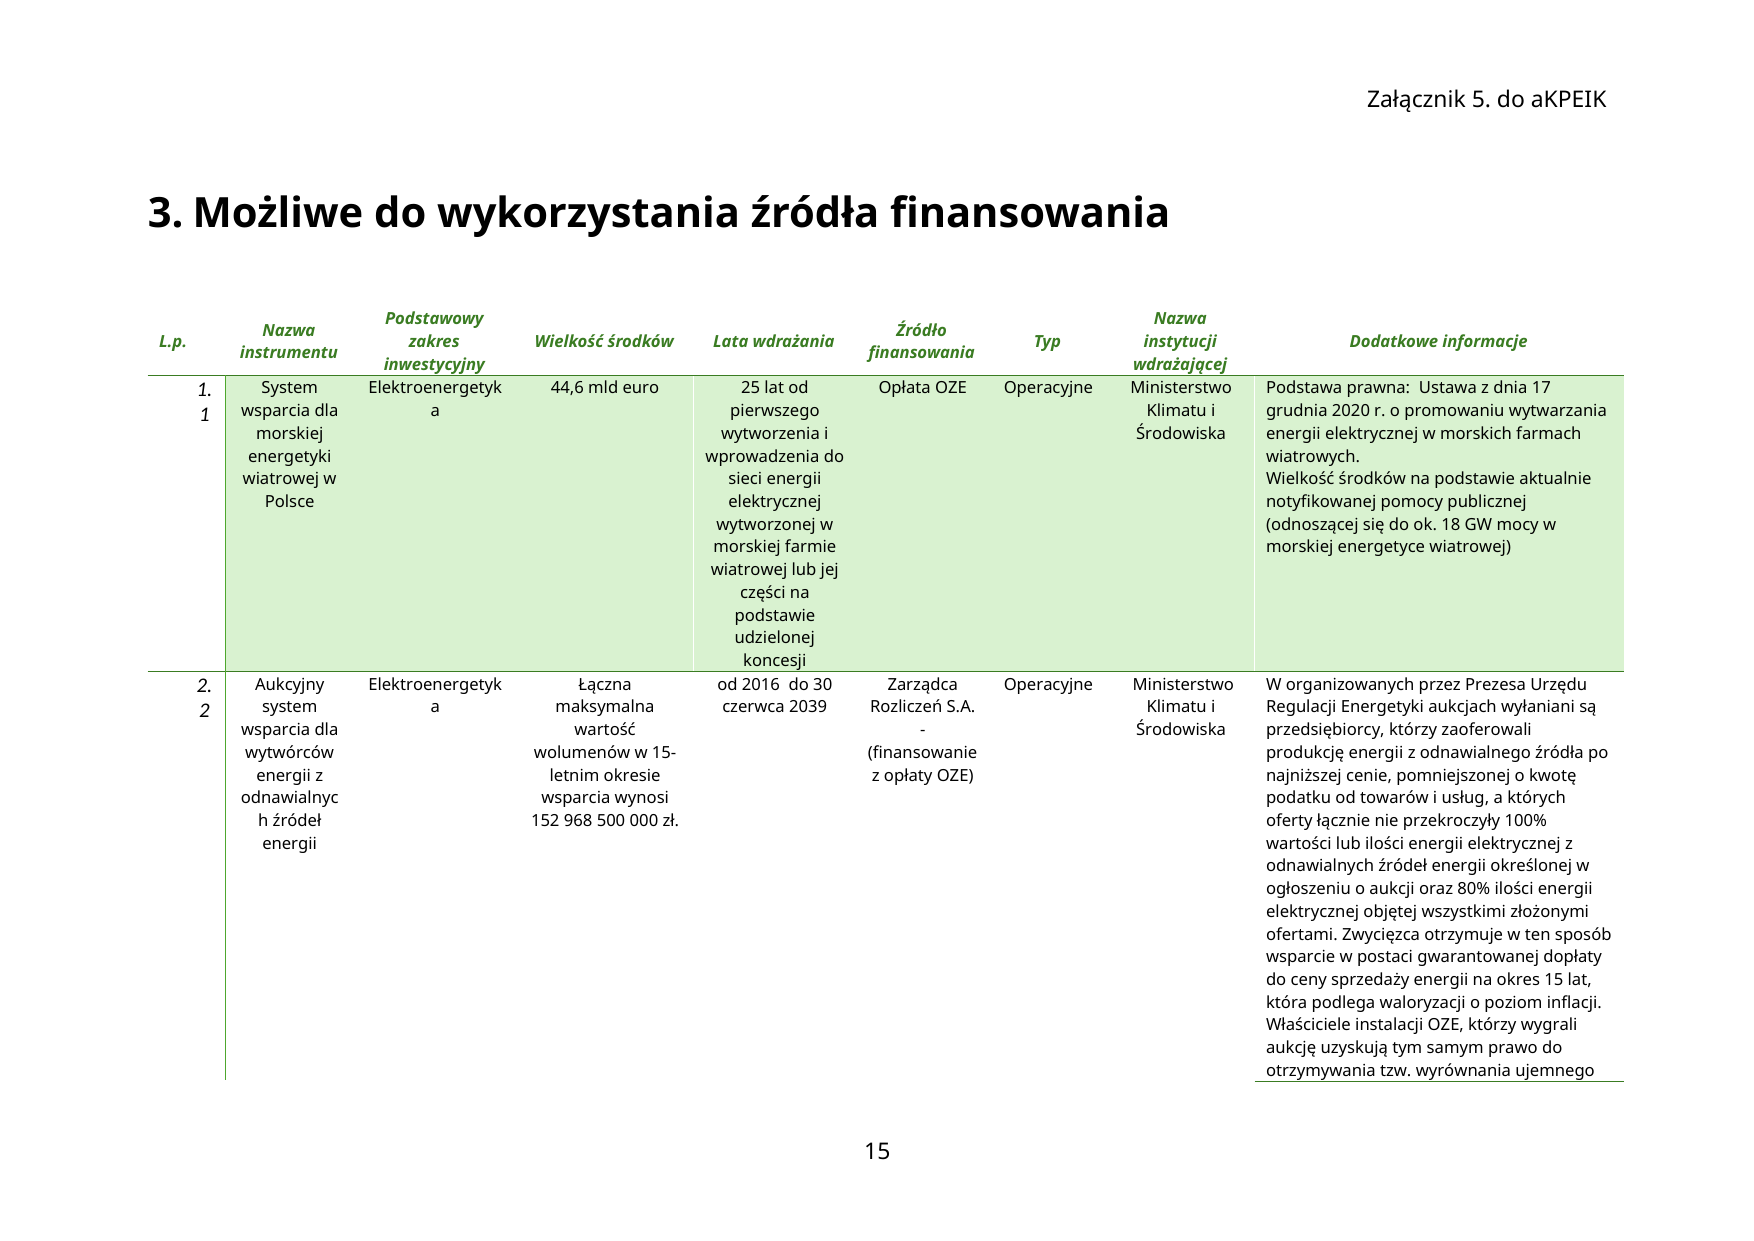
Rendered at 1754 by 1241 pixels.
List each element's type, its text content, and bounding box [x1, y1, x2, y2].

subtitle Możliwe do wykorzystania źródła finansowania [148, 183, 1606, 239]
table_cell System wsparcia dla morskiej energetyki wiatrowej w Polsce [226, 376, 354, 671]
table_header L.p. [148, 307, 225, 375]
table_cell Ministerstwo Klimatu i Środowiska [1107, 376, 1254, 671]
table_cell Podstawa prawna: Ustawa z dnia 17 grudnia 2020 r. o promowaniu wytwarzania energii elektrycznej w morskich farmach wiatrowych. Wielkość środków na podstawie aktualnie notyfikowanej pomocy publicznej (odnoszącej się do ok. 18 GW mocy w morskiej energetyce wiatrowej) [1255, 376, 1624, 671]
table_header Podstawowy zakres inwestycyjny [354, 307, 516, 375]
table_header Źródło finansowania [856, 307, 989, 375]
table_header Lata wdrażania [694, 307, 856, 375]
table_header Wielkość środków [516, 307, 693, 375]
table_header Nazwa instytucji wdrażającej [1107, 307, 1254, 375]
table_cell Elektroenergetyka [354, 376, 516, 671]
table_cell Zarządca Rozliczeń S.A. - (finansowanie z opłaty OZE) [856, 672, 989, 1081]
table_cell 1. [148, 376, 225, 671]
table_cell Operacyjne [989, 376, 1107, 671]
table_cell Elektroenergetyka [354, 672, 516, 1081]
table_cell 2. [148, 672, 225, 1081]
table_cell Ministerstwo Klimatu i Środowiska [1107, 672, 1254, 1081]
table_cell Opłata OZE [856, 376, 989, 671]
table_header Dodatkowe informacje [1255, 307, 1624, 375]
table_cell 44,6 mld euro [516, 376, 693, 671]
table_cell Aukcyjny system wsparcia dla wytwórców energii z odnawialnych źródeł energii [225, 672, 354, 1081]
table_header Nazwa instrumentu [225, 307, 354, 375]
table_cell od 2016 do 30 czerwca 2039 [694, 672, 856, 1081]
table_header Typ [989, 307, 1107, 375]
table_cell Operacyjne [989, 672, 1107, 1081]
table_cell 25 lat od pierwszego wytworzenia i wprowadzenia do sieci energii elektrycznej wytworzonej w morskiej farmie wiatrowej lub jej części na podstawie udzielonej koncesji [694, 376, 856, 671]
table_cell Łączna maksymalna wartość wolumenów w 15-letnim okresie wsparcia wynosi 152 968 500 000 zł. [516, 672, 693, 1081]
